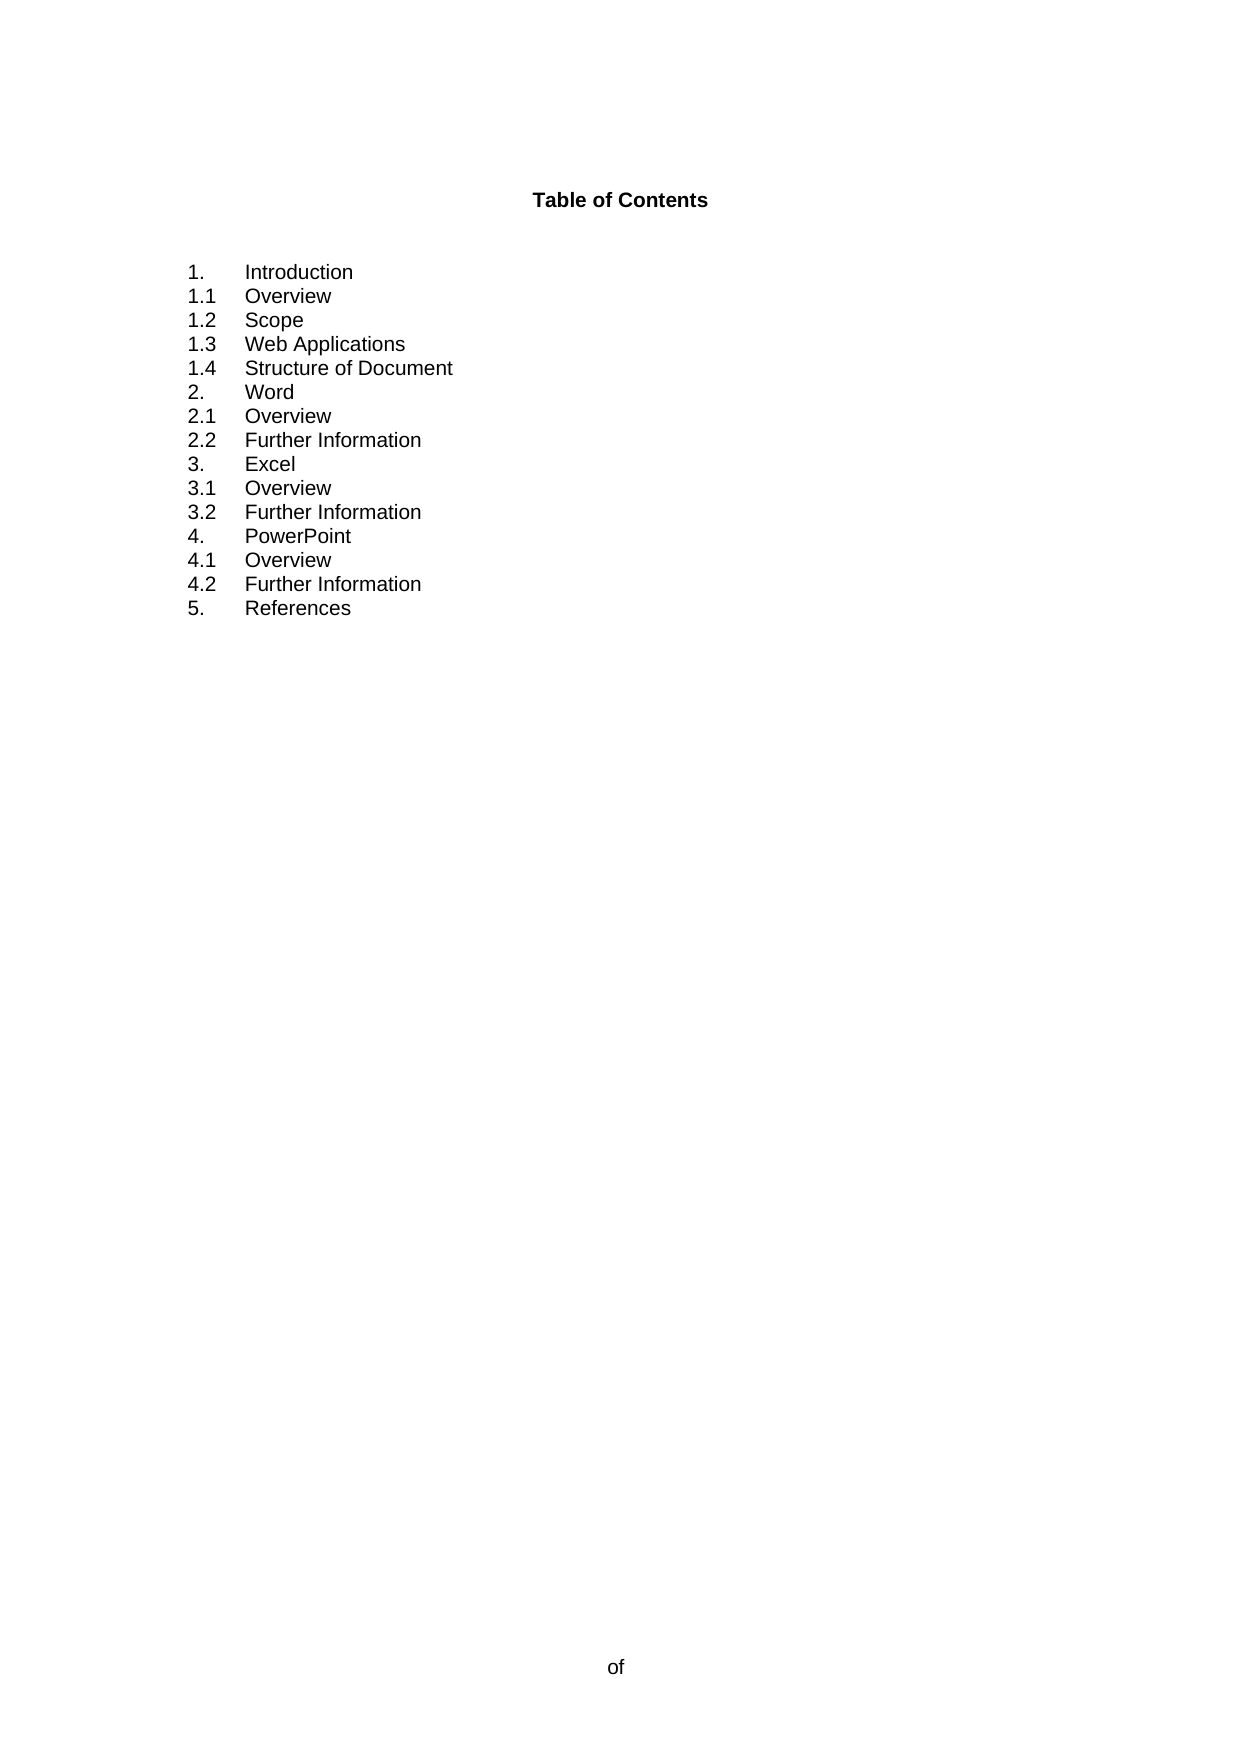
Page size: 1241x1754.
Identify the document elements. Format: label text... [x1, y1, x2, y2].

text 2.2 Further Information 6 [187, 428, 1053, 452]
text 5. References 13 [187, 596, 1053, 619]
text 4. PowerPoint 11 [187, 524, 1053, 548]
text 1.3 Web Applications 3 [187, 332, 1053, 356]
text 2. Word 5 [187, 380, 1053, 404]
text Table of Contents [187, 188, 1053, 212]
text 2.1 Overview 5 [187, 404, 1053, 428]
text 1.2 Scope 3 [187, 308, 1053, 332]
text 4.1 Overview 11 [187, 548, 1053, 572]
text 3. Excel 8 [187, 452, 1053, 476]
text 1. Introduction 3 [187, 260, 1053, 284]
text 1.1 Overview 3 [187, 284, 1053, 308]
text 3.1 Overview 8 [187, 476, 1053, 500]
text 4.2 Further Information 11 [187, 572, 1053, 596]
text 3.2 Further Information 9 [187, 500, 1053, 524]
text 1.4 Structure of Document 4 [187, 356, 1053, 380]
